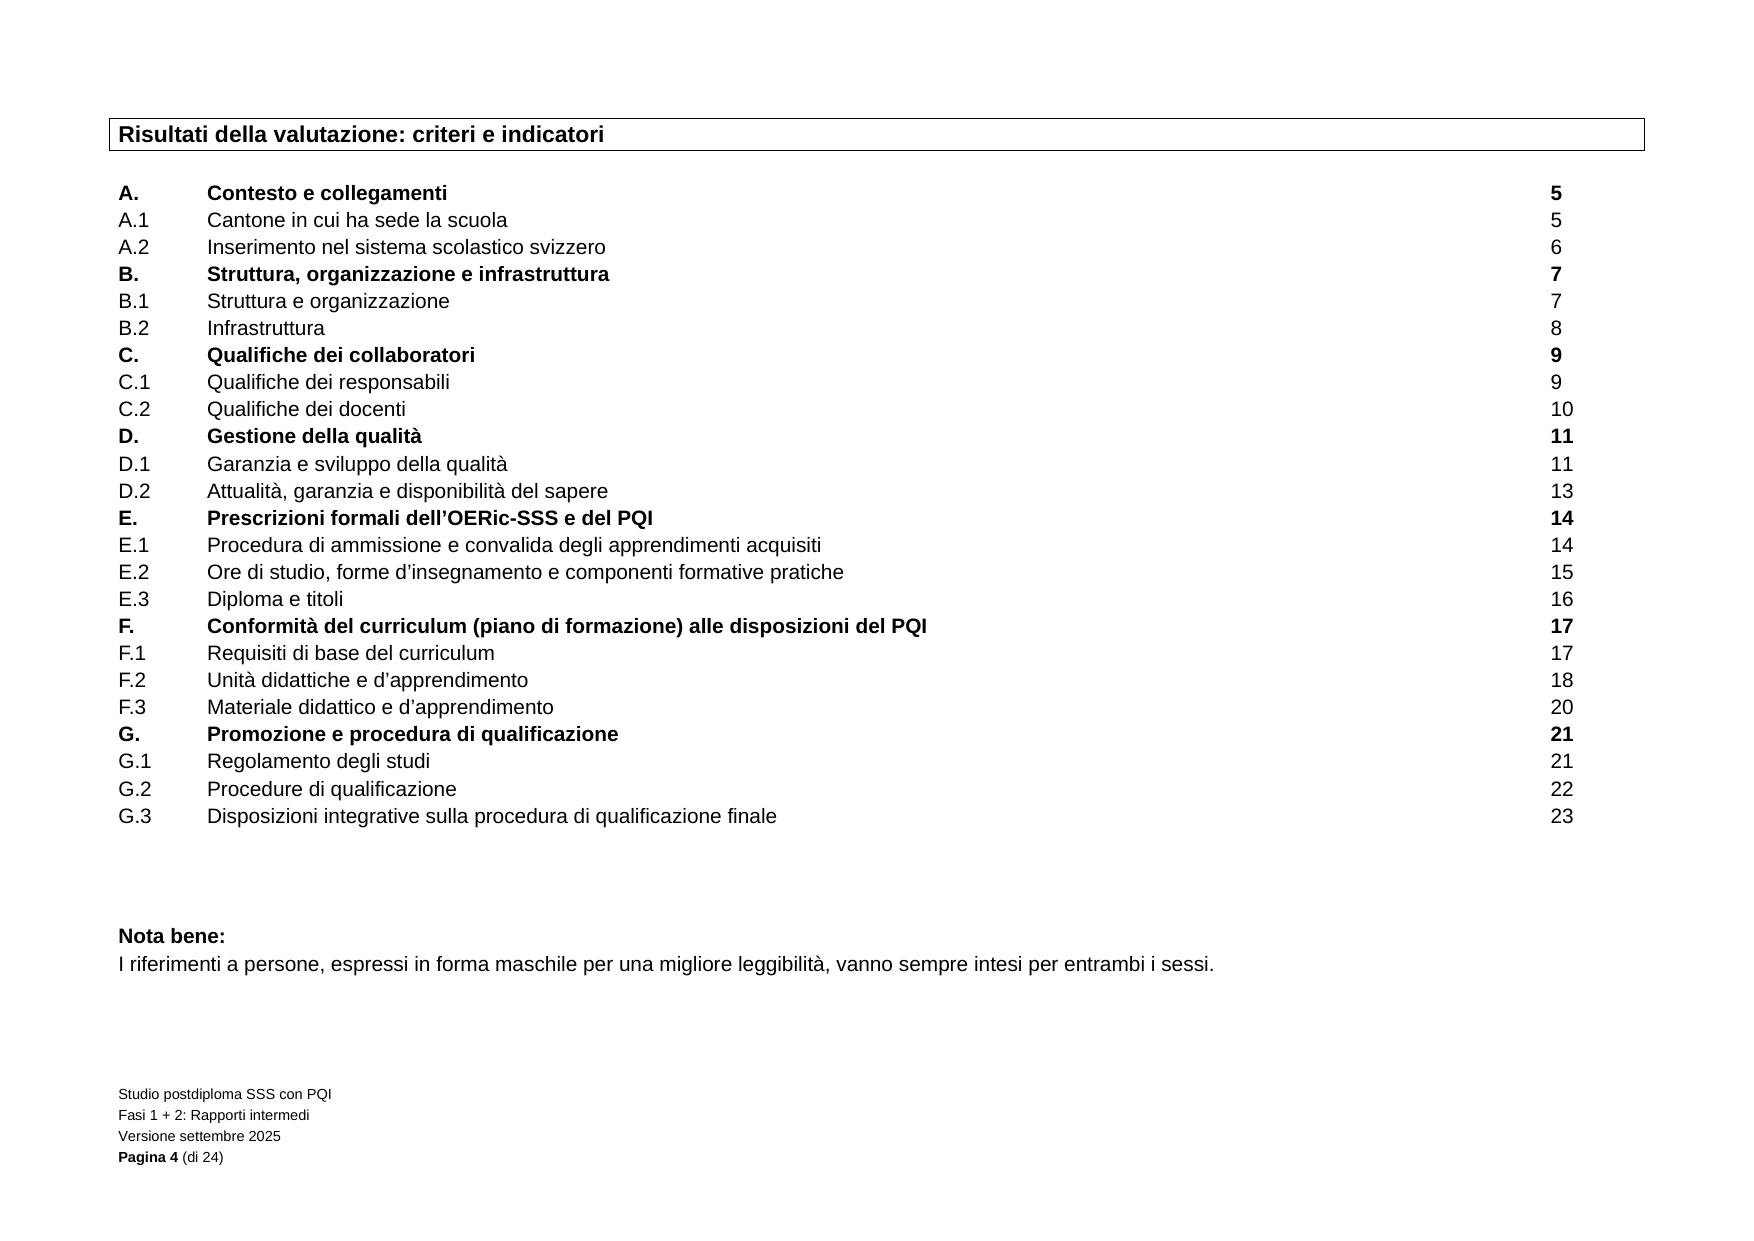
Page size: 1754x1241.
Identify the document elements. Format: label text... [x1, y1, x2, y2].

text G.2 Procedure di qualificazione 22 [118, 774, 1636, 801]
text C.2 Qualifiche dei docenti 10 [118, 395, 1636, 422]
text C. Qualifiche dei collaboratori 9 [118, 341, 1636, 368]
text G.3 Disposizioni integrative sulla procedura di qualificazione finale 23 [118, 801, 1636, 828]
text F.2 Unità didattiche e d’apprendimento 18 [118, 666, 1636, 693]
text B.2 Infrastruttura 8 [118, 314, 1636, 341]
text G.1 Regolamento degli studi 21 [118, 747, 1636, 774]
text D. Gestione della qualità 11 [118, 422, 1636, 449]
text B.1 Struttura e organizzazione 7 [118, 287, 1636, 314]
text F.1 Requisiti di base del curriculum 17 [118, 639, 1636, 666]
text D.1 Garanzia e sviluppo della qualità 11 [118, 449, 1636, 476]
text E.2 Ore di studio, forme d’insegnamento e componenti formative pratiche 15 [118, 558, 1636, 585]
text E. Prescrizioni formali dell’OERic-SSS e del PQI 14 [118, 503, 1636, 531]
text B. Struttura, organizzazione e infrastruttura 7 [118, 260, 1636, 287]
text Risultati della valutazione: criteri e indicatori [110, 119, 1644, 150]
text F.3 Materiale didattico e d’apprendimento 20 [118, 693, 1636, 720]
text A. Contesto e collegamenti 5 [118, 178, 1636, 206]
text G. Promozione e procedura di qualificazione 21 [118, 720, 1636, 747]
text D.2 Attualità, garanzia e disponibilità del sapere 13 [118, 476, 1636, 503]
text A.1 Cantone in cui ha sede la scuola 5 [118, 206, 1636, 233]
text C.1 Qualifiche dei responsabili 9 [118, 368, 1636, 395]
text E.1 Procedura di ammissione e convalida degli apprendimenti acquisiti 14 [118, 531, 1636, 558]
text I riferimenti a persone, espressi in forma maschile per una migliore leggibilità, vanno sempre intesi per entrambi i sessi. [118, 949, 1636, 976]
text E.3 Diploma e titoli 16 [118, 585, 1636, 612]
text F. Conformità del curriculum (piano di formazione) alle disposizioni del PQI 17 [118, 612, 1636, 639]
text Nota bene: [118, 922, 1636, 949]
text A.2 Inserimento nel sistema scolastico svizzero 6 [118, 233, 1636, 260]
